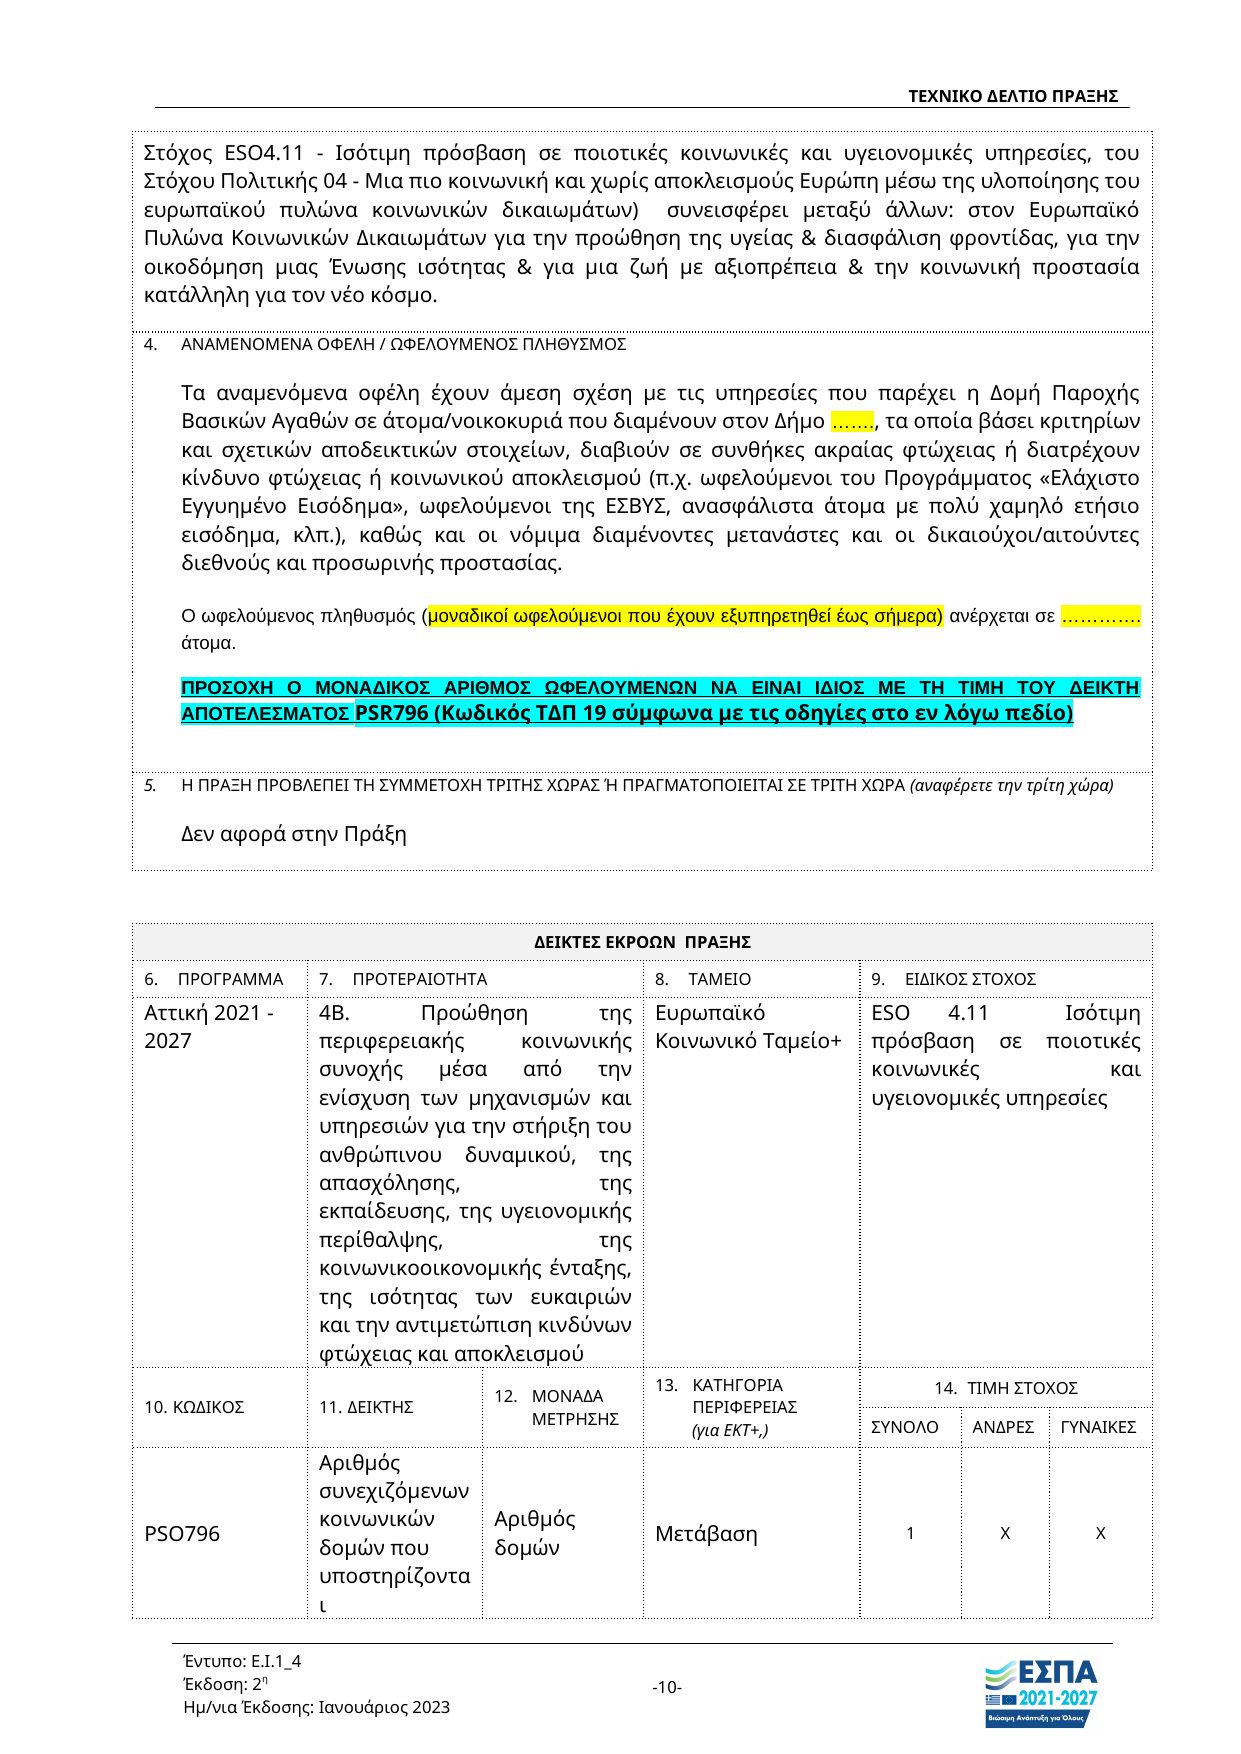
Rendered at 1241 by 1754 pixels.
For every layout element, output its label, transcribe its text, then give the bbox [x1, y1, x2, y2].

table_cell Ευρωπαϊκό Κοινωνικό Ταμείο+ [644, 997, 860, 1367]
table_cell ΑΝΑΜΕΝΟΜΕΝΑ ΟΦΕΛΗ / ΩΦΕΛΟΥΜΕΝΟΣ ΠΛΗΘΥΣΜΟΣ Τα αναμενόμενα οφέλη έχουν άμεση σχέση με τις υπηρεσίες που παρέχει η Δομή Παροχής Βασικών Αγαθών σε άτομα/νοικοκυριά που διαμένουν στον Δήμο ……., τα οποία βάσει κριτηρίων και σχετικών αποδεικτικών στοιχείων, διαβιούν σε συνθήκες ακραίας φτώχειας ή διατρέχουν κίνδυνο φτώχειας ή κοινωνικού αποκλεισμού (π.χ. ωφελούμενοι του Προγράμματος «Ελάχιστο Εγγυημένο Εισόδημα», ωφελούμενοι της ΕΣΒΥΣ, ανασφάλιστα άτομα με πολύ χαμηλό ετήσιο εισόδημα, κλπ.), καθώς και οι νόμιμα διαμένοντες μετανάστες και οι δικαιούχοι/αιτούντες διεθνούς και προσωρινής προστασίας. Ο ωφελούμενος πληθυσμός (μοναδικοί ωφελούμενοι που έχουν εξυπηρετηθεί έως σήμερα) ανέρχεται σε …………. άτομα. ΠΡΟΣΟΧΗ Ο ΜΟΝΑΔΙΚΟΣ ΑΡΙΘΜΟΣ ΩΦΕΛΟΥΜΕΝΩΝ ΝΑ ΕΙΝΑΙ ΙΔΙΟΣ ΜΕ ΤΗ ΤΙΜΗ ΤΟΥ ΔΕΙΚΤΗ ΑΠΟΤΕΛΕΣΜΑΤΟΣ PSR796 (Κωδικός ΤΔΠ 19 σύμφωνα με τις οδηγίες στο εν λόγω πεδίο) [132, 331, 1152, 772]
table_cell Χ [961, 1447, 1049, 1618]
table_cell ΚΑΤΗΓΟΡΙΑ ΠΕΡΙΦΕΡΕΙΑΣ (για ΕΚΤ+,) [644, 1367, 860, 1447]
table_cell ΤΙΜΗ ΣΤΟΧΟΣ [860, 1367, 1152, 1407]
table_cell Η ΠΡΑΞΗ ΠΡΟΒΛΕΠΕΙ ΤΗ ΣΥΜΜΕΤΟΧΗ ΤΡΙΤΗΣ ΧΩΡΑΣ Ή ΠΡΑΓΜΑΤΟΠΟΙΕΙΤΑΙ ΣΕ ΤΡΙΤΗ ΧΩΡΑ (αναφέρετε την τρίτη χώρα) Δεν αφορά στην Πράξη [132, 772, 1152, 870]
table_header ΔΕΙΚΤΕΣ ΕΚΡΟΩΝ ΠΡΑΞΗΣ [133, 923, 1152, 960]
table_cell ΠΡΟΤΕΡΑΙΟΤΗΤΑ [308, 960, 643, 997]
table_cell ΔΕΙΚΤΗΣ [308, 1367, 483, 1447]
table_cell Αττική 2021 - 2027 [133, 997, 308, 1367]
table_cell ΣΥΝΟΛΟ [860, 1407, 961, 1447]
table_cell ΜΟΝΑΔΑ ΜΕΤΡΗΣΗΣ [483, 1367, 643, 1447]
table_cell ΑΝΔΡΕΣ [961, 1407, 1049, 1447]
table_cell ΠΡΟΓΡΑΜΜΑ [133, 960, 308, 997]
table_cell ESO 4.11 Ισότιμη πρόσβαση σε ποιοτικές κοινωνικές και υγειονομικές υπηρεσίες [860, 997, 1152, 1367]
table_cell ΤΑΜΕΙΟ [644, 960, 860, 997]
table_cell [132, 131, 1152, 331]
table_cell Αριθμός συνεχιζόμενων κοινωνικών δομών που υποστηρίζονται [308, 1447, 483, 1618]
table_cell PSO796 [133, 1447, 308, 1618]
table_cell ΚΩΔΙΚΟΣ [133, 1367, 308, 1447]
table_cell Αριθμός δομών [483, 1447, 643, 1618]
table_cell ΕΙΔΙΚΟΣ ΣΤΟΧΟΣ [860, 960, 1152, 997]
picture [979, 1656, 1102, 1732]
table_cell 4B. Προώθηση της περιφερειακής κοινωνικής συνοχής μέσα από την ενίσχυση των μηχανισμών και υπηρεσιών για την στήριξη του ανθρώπινου δυναμικού, της απασχόλησης, της εκπαίδευσης, της υγειονομικής περίθαλψης, της κοινωνικοοικονομικής ένταξης, της ισότητας των ευκαιριών και την αντιμετώπιση κινδύνων φτώχειας και αποκλεισμού [308, 997, 643, 1367]
table_cell Χ [1049, 1447, 1152, 1618]
table_cell 1 [860, 1447, 961, 1618]
table_cell ΓΥΝΑΙΚΕΣ [1049, 1407, 1152, 1447]
table_cell Μετάβαση [644, 1447, 860, 1618]
